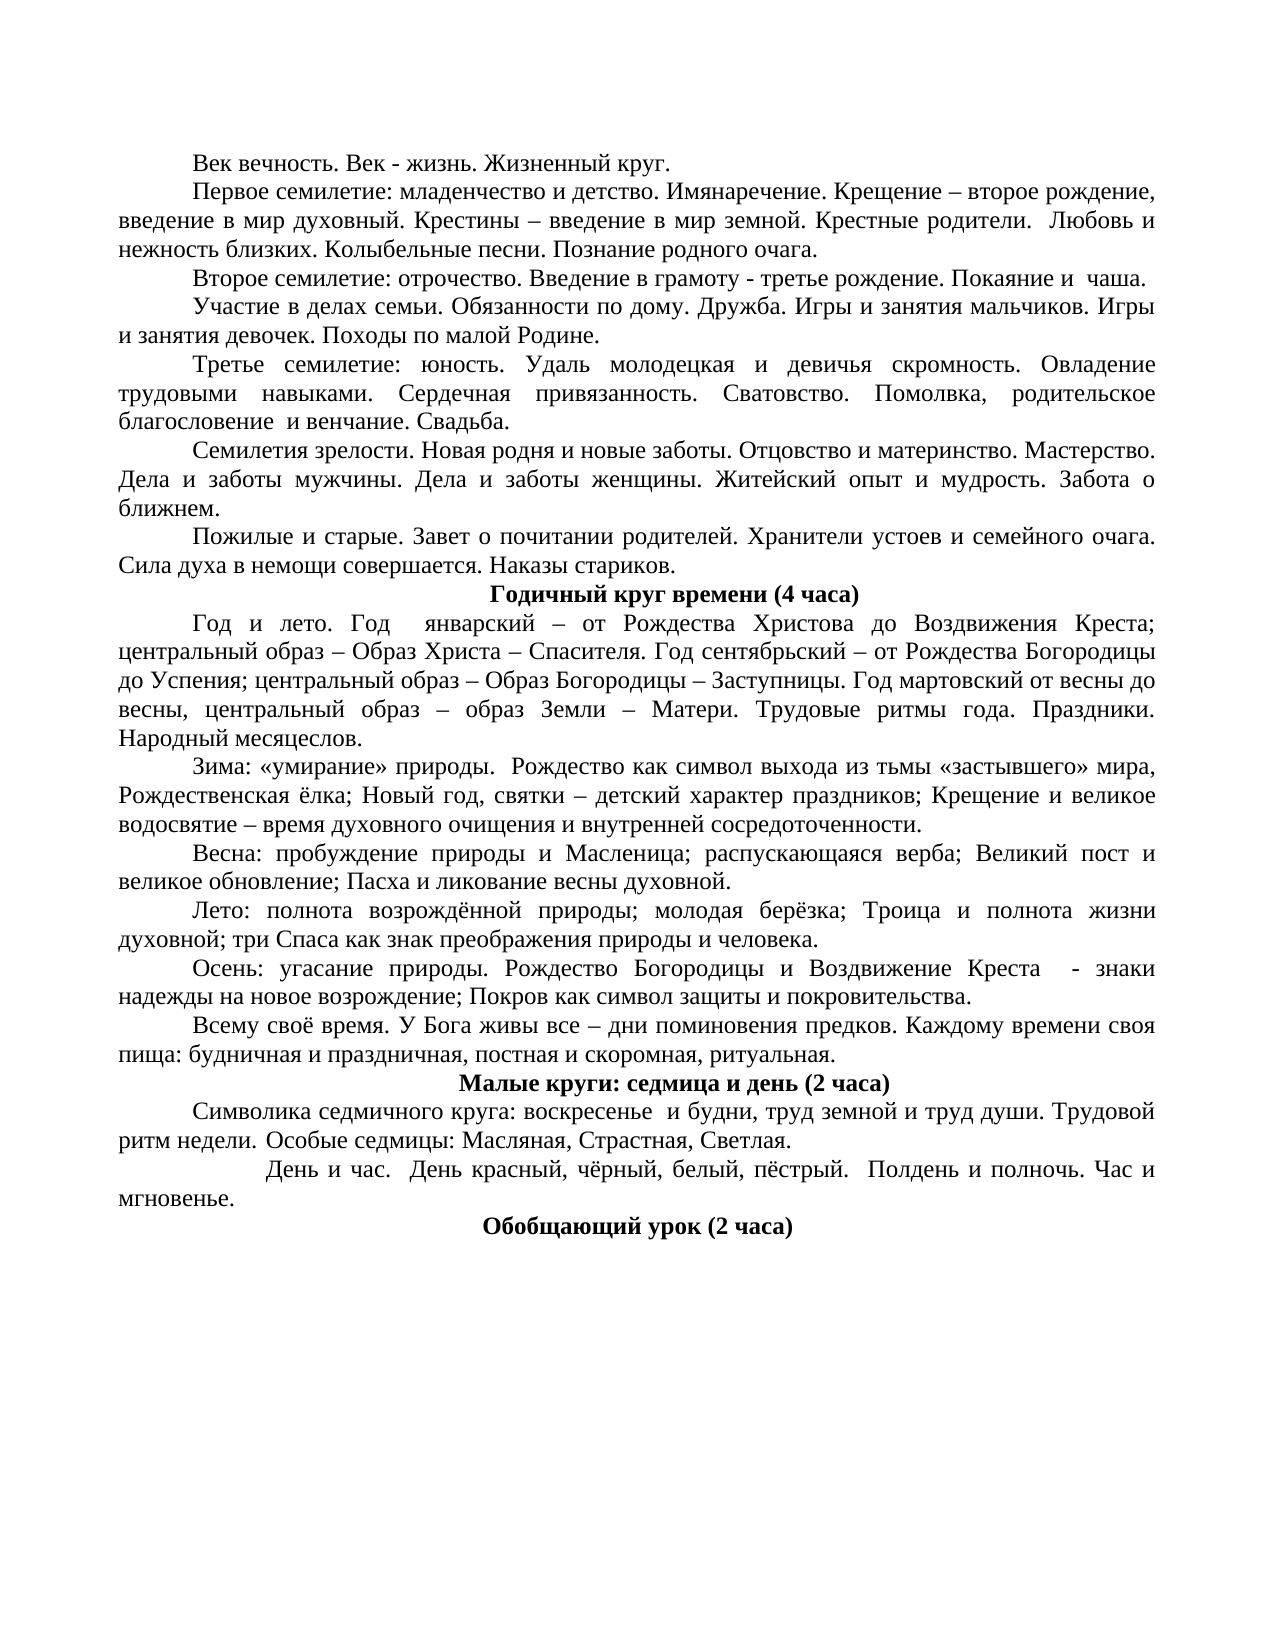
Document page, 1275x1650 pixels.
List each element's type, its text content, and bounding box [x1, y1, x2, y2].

text Всему своё время. У Бога живы все – дни поминовения предков. Каждому времени своя пища: будничная и праздничная, постная и скоромная, ритуальная. [118, 1010, 1157, 1068]
text Участие в делах семьи. Обязанности по дому. Дружба. Игры и занятия мальчиков. Игры и занятия девочек. Походы по малой Родине. [118, 291, 1157, 349]
text Обобщающий урок (2 часа) [118, 1211, 1157, 1240]
text День и час. День красный, чёрный, белый, пёстрый. Полдень и полночь. Час и мгновенье. [118, 1154, 1157, 1211]
text Год и лето. Год январский – от Рождества Христова до Воздвижения Креста; центральный образ – Образ Христа – Спасителя. Год сентябрьский – от Рождества Богородицы до Успения; центральный образ – Образ Богородицы – Заступницы. Год мартовский от весны до весны, центральный образ – образ Земли – Матери. Трудовые ритмы года. Праздники. Народный месяцеслов. [118, 608, 1157, 751]
text Век вечность. Век - жизнь. Жизненный круг. [118, 148, 1157, 176]
text Символика седмичного круга: воскресенье и будни, труд земной и труд души. Трудовой ритм недели. Особые седмицы: Масляная, Страстная, Светлая. [118, 1096, 1157, 1154]
text Малые круги: седмица и день (2 часа) [118, 1068, 1157, 1096]
text Лето: полнота возрождённой природы; молодая берёзка; Троица и полнота жизни духовной; три Спаса как знак преображения природы и человека. [118, 895, 1157, 953]
text Третье семилетие: юность. Удаль молодецкая и девичья скромность. Овладение трудовыми навыками. Сердечная привязанность. Сватовство. Помолвка, родительское благословение и венчание. Свадьба. [118, 349, 1157, 435]
text Семилетия зрелости. Новая родня и новые заботы. Отцовство и материнство. Мастерство. Дела и заботы мужчины. Дела и заботы женщины. Житейский опыт и мудрость. Забота о ближнем. [118, 435, 1157, 521]
text Осень: угасание природы. Рождество Богородицы и Воздвижение Креста - знаки надежды на новое возрождение; Покров как символ защиты и покровительства. [118, 953, 1157, 1010]
text Годичный круг времени (4 часа) [118, 579, 1157, 608]
text Зима: «умирание» природы. Рождество как символ выхода из тьмы «застывшего» мира, Рождественская ёлка; Новый год, святки – детский характер праздников; Крещение и великое водосвятие – время духовного очищения и внутренней сосредоточенности. [118, 751, 1157, 838]
text Первое семилетие: младенчество и детство. Имянаречение. Крещение – второе рождение, введение в мир духовный. Крестины – введение в мир земной. Крестные родители. Любовь и нежность близких. Колыбельные песни. Познание родного очага. [118, 176, 1157, 263]
text Второе семилетие: отрочество. Введение в грамоту - третье рождение. Покаяние и чаша. [118, 263, 1157, 291]
text Весна: пробуждение природы и Масленица; распускающаяся верба; Великий пост и великое обновление; Пасха и ликование весны духовной. [118, 838, 1157, 895]
text Пожилые и старые. Завет о почитании родителей. Хранители устоев и семейного очага. Сила духа в немощи совершается. Наказы стариков. [118, 521, 1157, 579]
